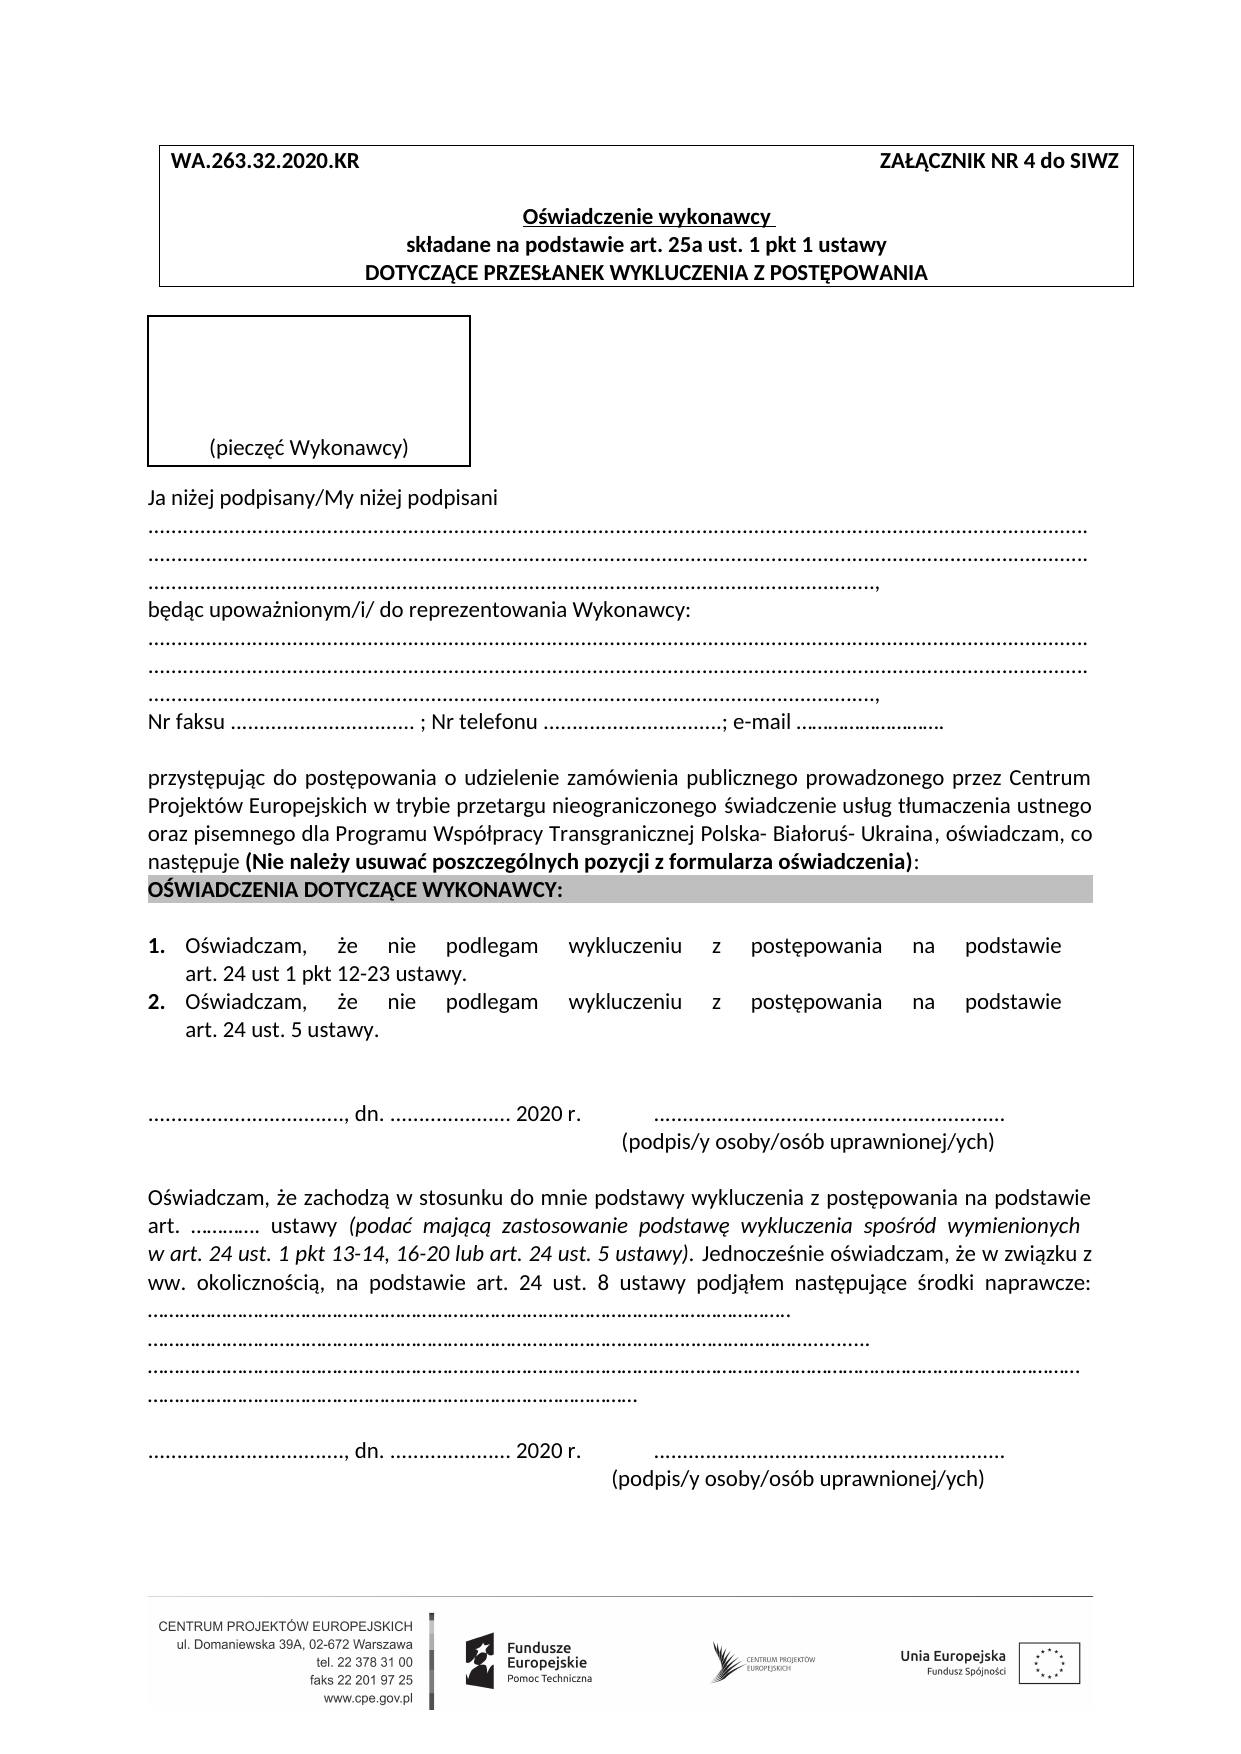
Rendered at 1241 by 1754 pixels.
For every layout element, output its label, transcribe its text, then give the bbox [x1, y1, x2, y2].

list Oświadczam, że nie podlegam wykluczeniu z postępowania na podstawie art. 24 ust 1 pkt 12-23 ustawy. [148, 931, 1093, 987]
picture [147, 1596, 1094, 1710]
table_header WA.263.32.2020.KR ZAŁĄCZNIK NR 4 do SIWZ Oświadczenie wykonawcy składane na podstawie art. 25a ust. 1 pkt 1 ustawy [160, 146, 1133, 258]
text Nr faksu ................................ ; Nr telefonu ...............................; e-mail ………………………. [148, 707, 1093, 735]
text .................................., dn. ..................... 2020 r. ............................................................. [148, 1436, 1093, 1464]
text będąc upoważnionym/i/ do reprezentowania Wykonawcy: [148, 595, 1093, 623]
text Oświadczam, że zachodzą w stosunku do mnie podstawy wykluczenia z postępowania na podstawie art. …………. ustawy (podać mającą zastosowanie podstawę wykluczenia spośród wymienionych w art. 24 ust. 1 pkt 13-14, 16-20 lub art. 24 ust. 5 ustawy). Jednocześnie oświadczam, że w związku z ww. okolicznością, na podstawie art. 24 ust. 8 ustawy podjąłem następujące środki naprawcze: ………………………………………………………………………………………………………….. [148, 1183, 1093, 1324]
text ...................................................................................................................................................................................................................................................................................................................................................................................................................................................................., [148, 623, 1093, 707]
text OŚWIADCZENIA DOTYCZĄCE WYKONAWCY: [148, 875, 1093, 903]
text (podpis/y osoby/osób uprawnionej/ych) [148, 1464, 1093, 1492]
text .................................., dn. ..................... 2020 r. ............................................................. [148, 1099, 1093, 1127]
text (pieczęć Wykonawcy) [149, 433, 469, 463]
list Oświadczam, że nie podlegam wykluczeniu z postępowania na podstawie art. 24 ust. 5 ustawy. [148, 987, 1093, 1043]
text (podpis/y osoby/osób uprawnionej/ych) [148, 1127, 1093, 1156]
table_cell DOTYCZĄCE PRZESŁANEK WYKLUCZENIA Z POSTĘPOWANIA [160, 258, 1133, 286]
text ...................................................................................................................................................................................................................................................................................................................................................................................................................................................................., [148, 511, 1093, 595]
text …………………………………………………………………………………………..…………………...........……………………………………………………………………………………………………………………………………………………………………………………………………………………………………………… [148, 1324, 1093, 1408]
text przystępując do postępowania o udzielenie zamówienia publicznego prowadzonego przez Centrum Projektów Europejskich w trybie przetargu nieograniczonego świadczenie usług tłumaczenia ustnego oraz pisemnego dla Programu Współpracy Transgranicznej Polska- Białoruś- Ukraina, oświadczam, co następuje (Nie należy usuwać poszczególnych pozycji z formularza oświadczenia): [148, 763, 1093, 875]
text Ja niżej podpisany/My niżej podpisani [148, 483, 1093, 511]
